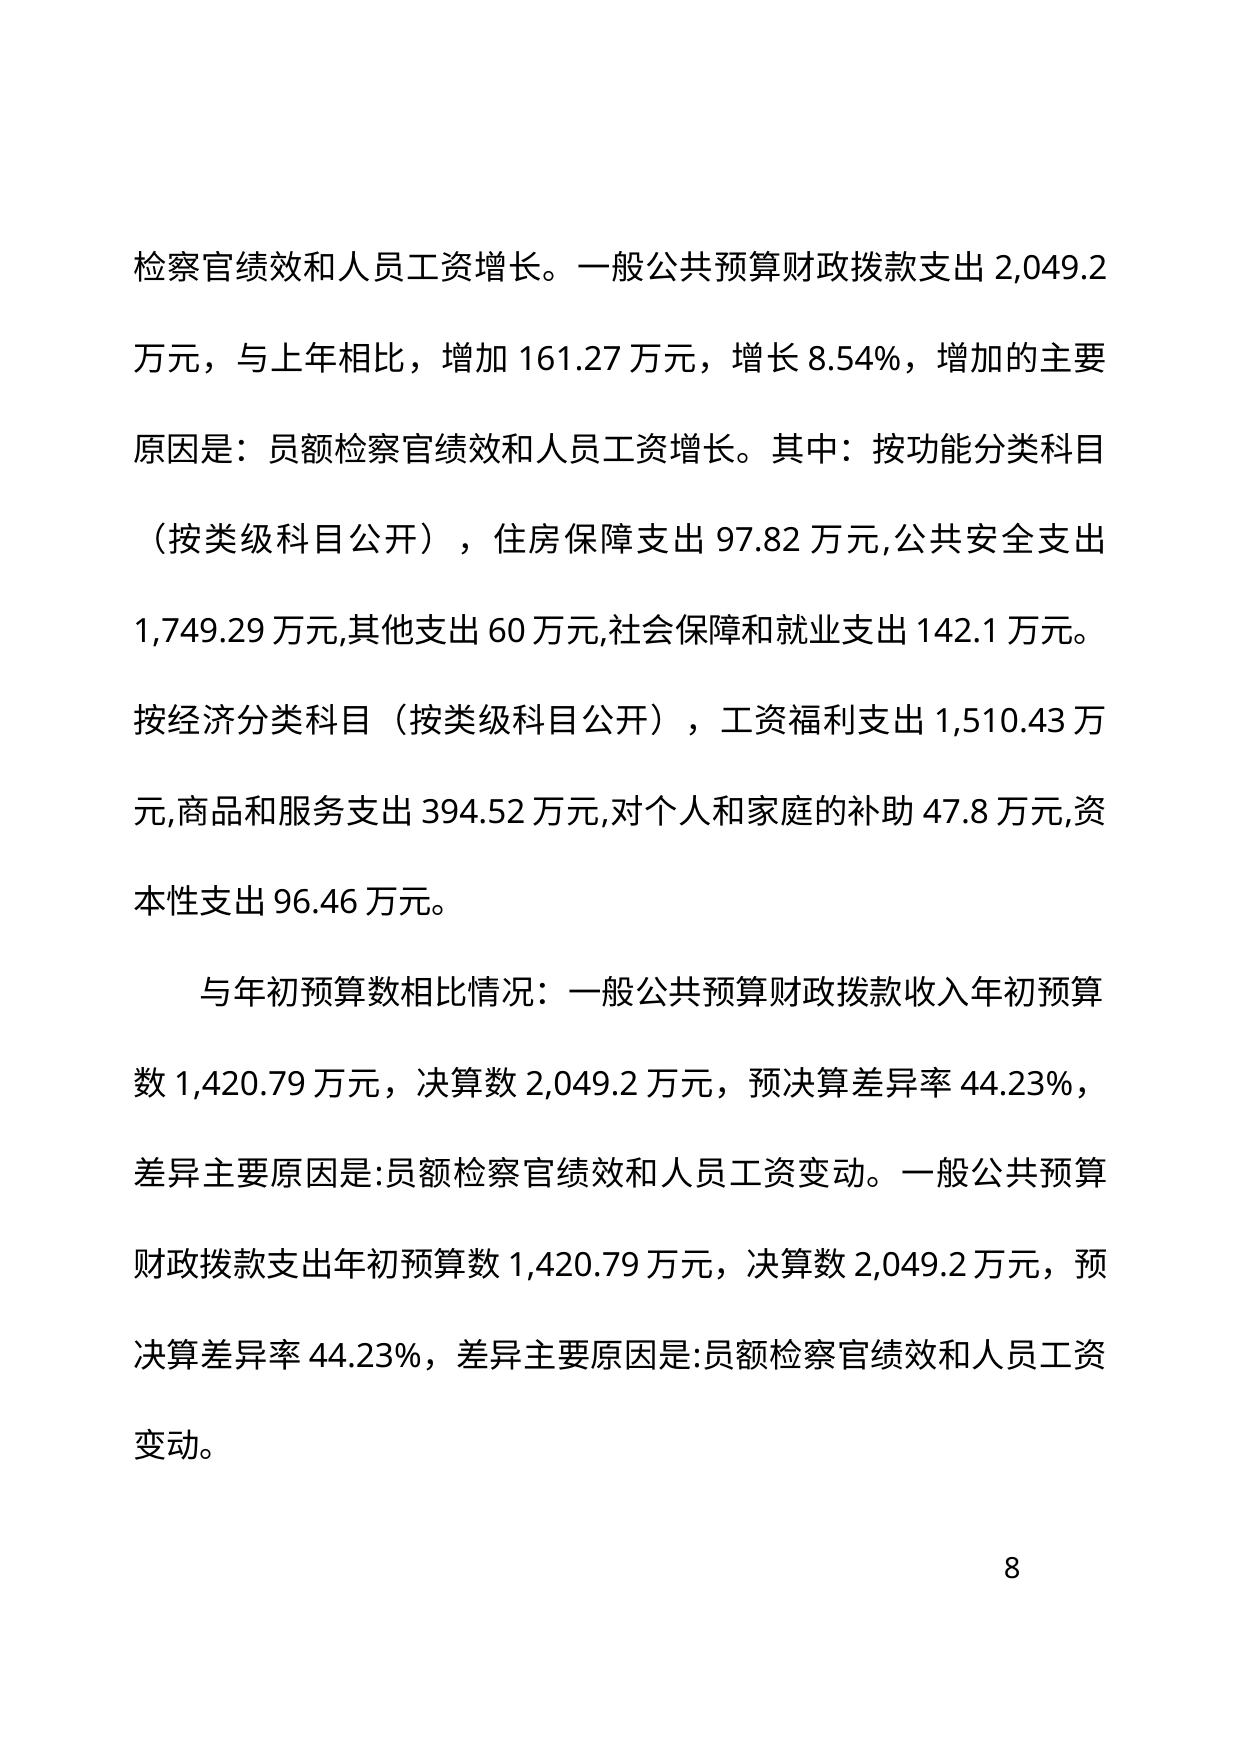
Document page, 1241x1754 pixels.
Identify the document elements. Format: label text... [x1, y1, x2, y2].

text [133, 220, 1107, 945]
text 与年初预算数相比情况：一般公共预算财政拨款收入年初预算数1,420.79万元，决算数2,049.2万元，预决算差异率44.23%，差异主要原因是:员额检察官绩效和人员工资变动。一般公共预算财政拨款支出年初预算数1,420.79万元，决算数2,049.2万元，预决算差异率44.23%，差异主要原因是:员额检察官绩效和人员工资变动。 [133, 945, 1107, 1489]
